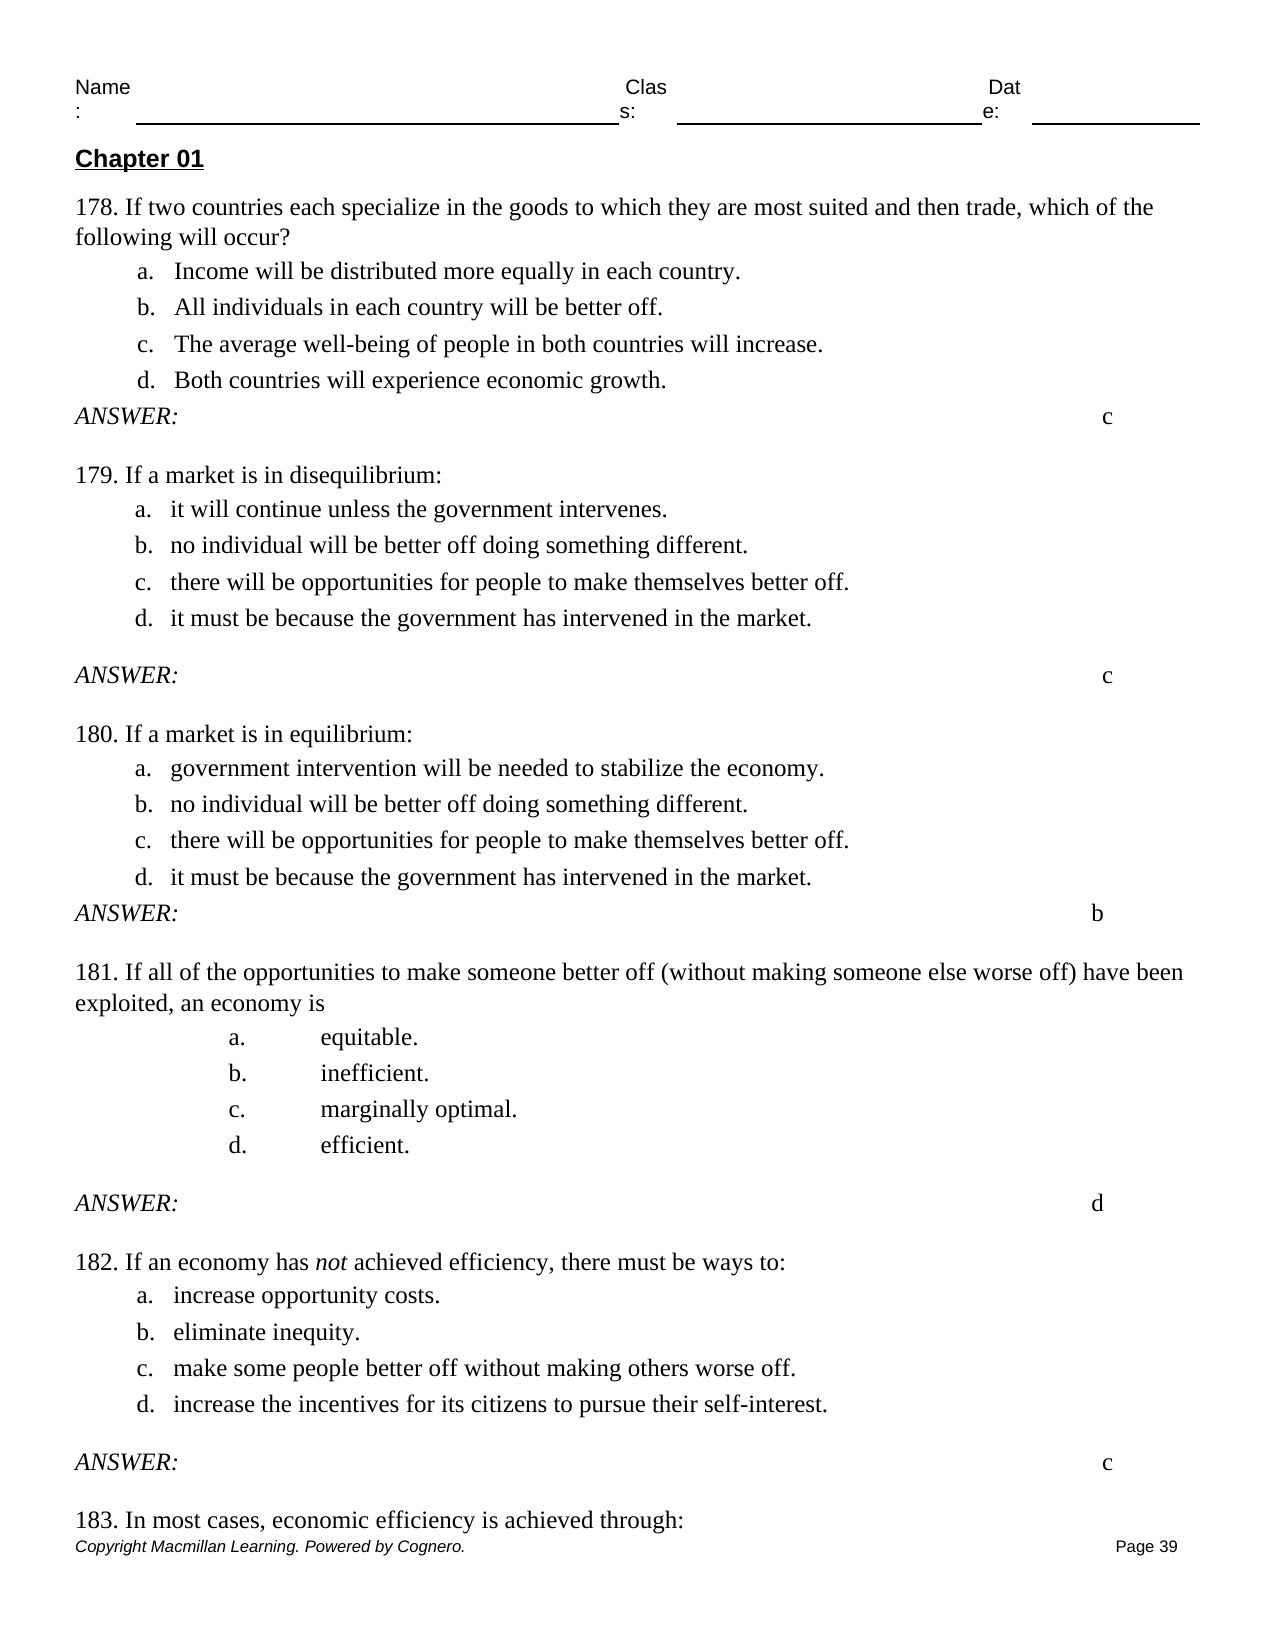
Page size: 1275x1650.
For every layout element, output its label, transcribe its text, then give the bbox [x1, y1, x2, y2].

table_header 180. If a market is in equilibrium: [75, 719, 1200, 930]
table_header 179. If a market is in disequilibrium: [75, 460, 1200, 692]
table_header 178. If two countries each specialize in the goods to which they are most suited and then trade, which of the following will occur? [75, 192, 1200, 433]
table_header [75, 1506, 1200, 1536]
table_header 181. If all of the opportunities to make someone better off (without making someone else worse off) have been exploited, an economy is [75, 957, 1200, 1220]
table_header 182. If an economy has not achieved efficiency, there must be ways to: [75, 1247, 1200, 1479]
